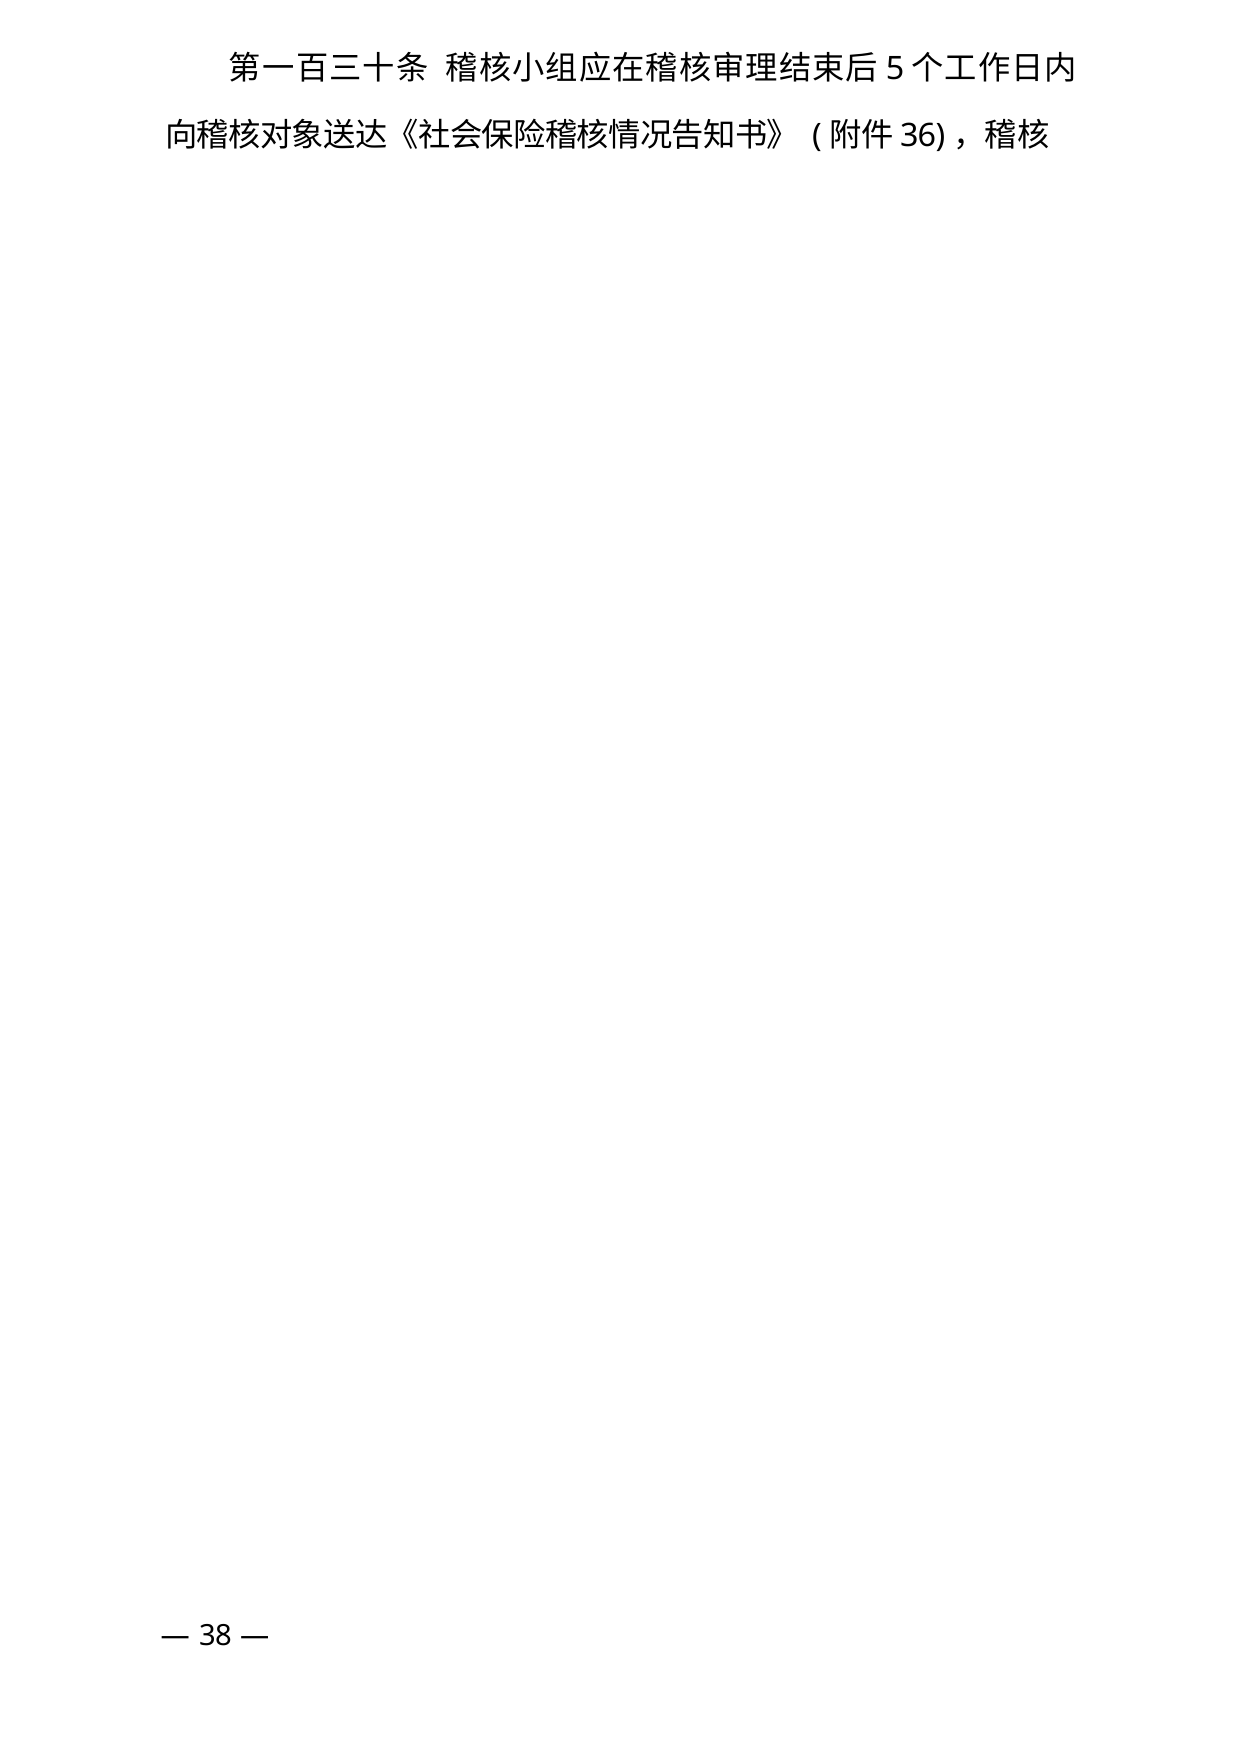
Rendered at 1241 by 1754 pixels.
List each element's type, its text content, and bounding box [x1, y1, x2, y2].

text 第一百三十条 稽核小组应在稽核审理结束后5个工作日内 向稽核对象送达《社会保险稽核情况告知书》 ( 附件36) ，稽核 [165, 42, 1081, 156]
